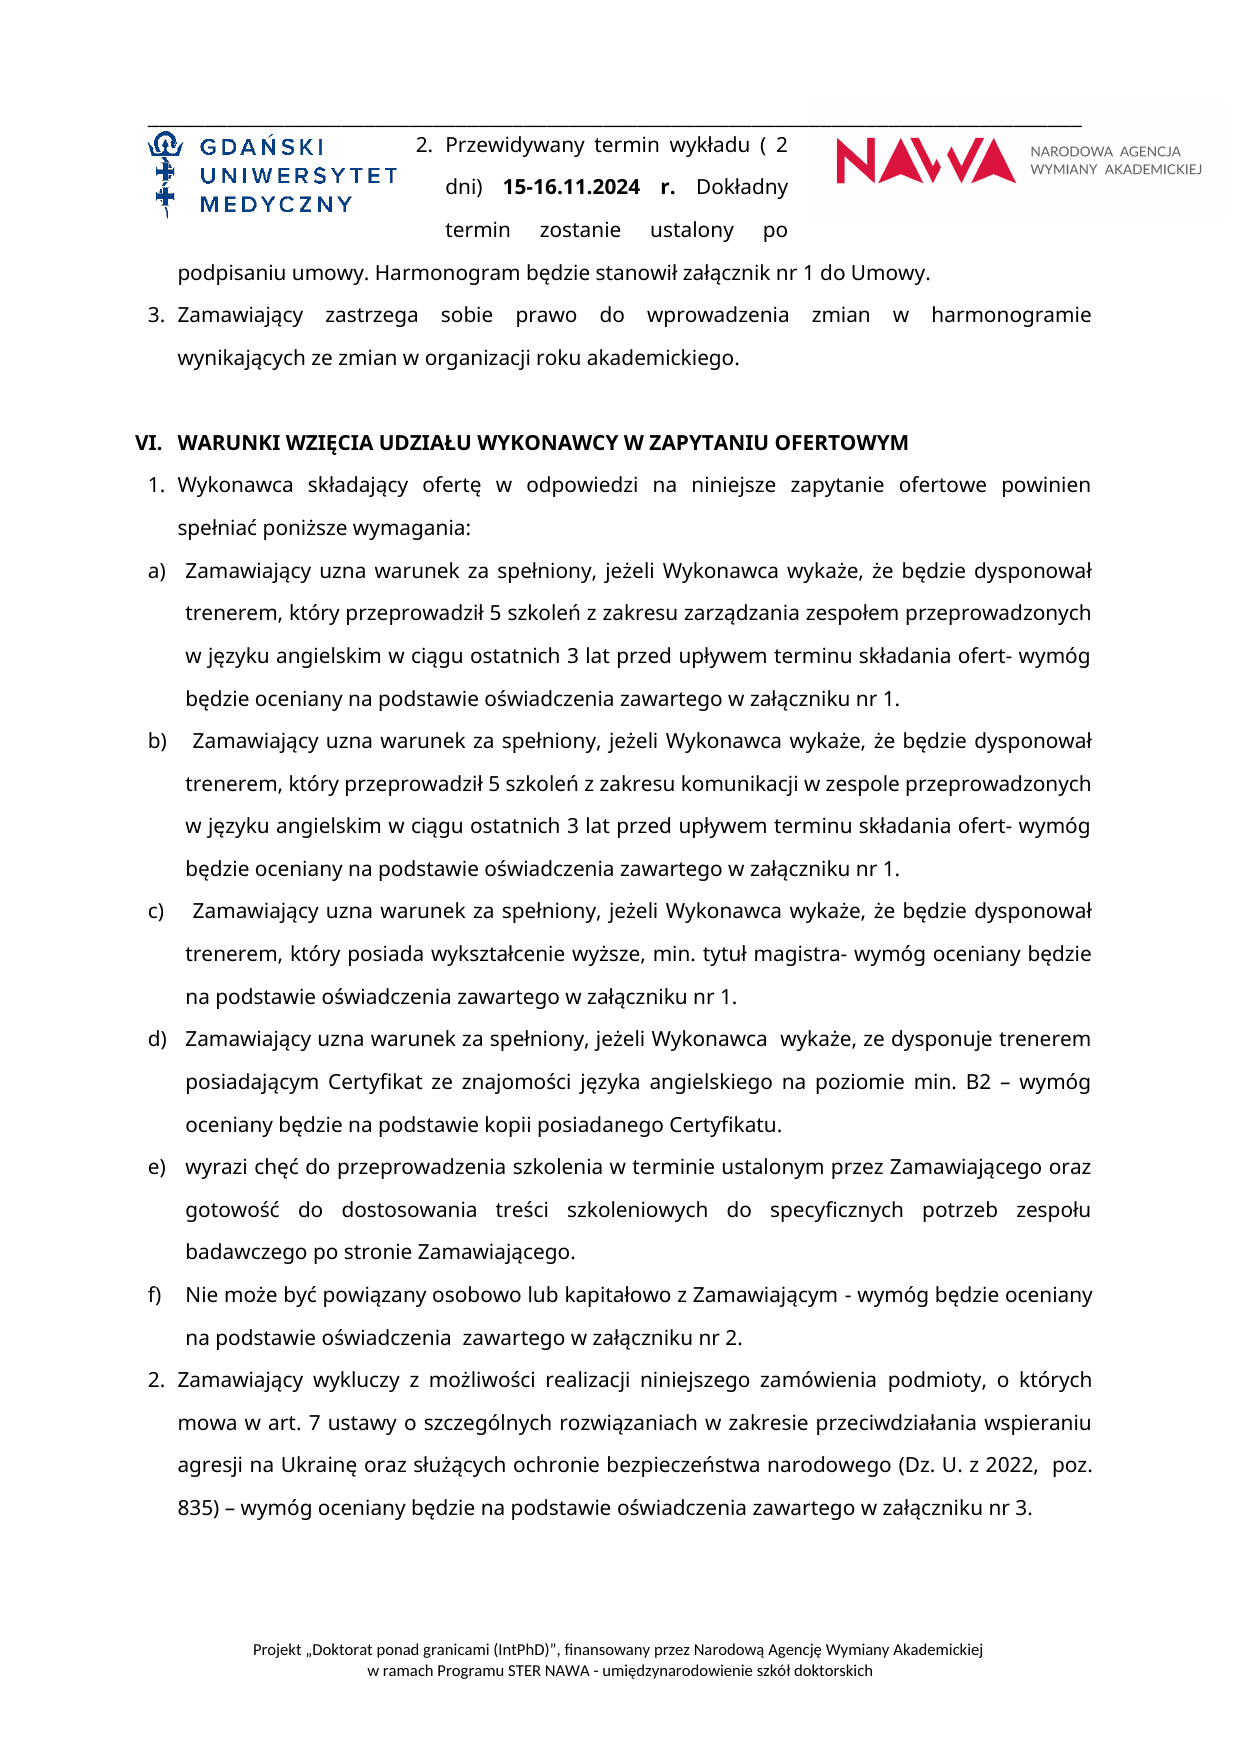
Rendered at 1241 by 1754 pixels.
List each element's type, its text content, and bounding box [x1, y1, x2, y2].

list Zamawiający uzna warunek za spełniony, jeżeli Wykonawca wykaże, że będzie dysponował trenerem, który posiada wykształcenie wyższe, min. tytuł magistra- wymóg oceniany będzie na podstawie oświadczenia zawartego w załączniku nr 1. [148, 897, 1093, 1010]
list Nie może być powiązany osobowo lub kapitałowo z Zamawiającym - wymóg będzie oceniany na podstawie oświadczenia zawartego w załączniku nr 2. [148, 1280, 1093, 1351]
list Wykonawca składający ofertę w odpowiedzi na niniejsze zapytanie ofertowe powinien spełniać poniższe wymagania: [148, 471, 1093, 542]
list Zamawiający uzna warunek za spełniony, jeżeli Wykonawca wykaże, że będzie dysponował trenerem, który przeprowadził 5 szkoleń z zakresu zarządzania zespołem przeprowadzonych w języku angielskim w ciągu ostatnich 3 lat przed upływem terminu składania ofert- wymóg będzie oceniany na podstawie oświadczenia zawartego w załączniku nr 1. [148, 556, 1093, 712]
list Zamawiający uzna warunek za spełniony, jeżeli Wykonawca wykaże, ze dysponuje trenerem posiadającym Certyfikat ze znajomości języka angielskiego na poziomie min. B2 – wymóg oceniany będzie na podstawie kopii posiadanego Certyfikatu. [148, 1024, 1093, 1138]
list wyrazi chęć do przeprowadzenia szkolenia w terminie ustalonym przez Zamawiającego oraz gotowość do dostosowania treści szkoleniowych do specyficznych potrzeb zespołu badawczego po stronie Zamawiającego. [148, 1152, 1093, 1266]
list Zamawiający wykluczy z możliwości realizacji niniejszego zamówienia podmioty, o których mowa w art. 7 ustawy o szczególnych rozwiązaniach w zakresie przeciwdziałania wspieraniu agresji na Ukrainę oraz służących ochronie bezpieczeństwa narodowego (Dz. U. z 2022, poz. 835) – wymóg oceniany będzie na podstawie oświadczenia zawartego w załączniku nr 3. [148, 1365, 1093, 1522]
list Zamawiający uzna warunek za spełniony, jeżeli Wykonawca wykaże, że będzie dysponował trenerem, który przeprowadził 5 szkoleń z zakresu komunikacji w zespole przeprowadzonych w języku angielskim w ciągu ostatnich 3 lat przed upływem terminu składania ofert- wymóg będzie oceniany na podstawie oświadczenia zawartego w załączniku nr 1. [148, 726, 1093, 882]
list Zamawiający zastrzega sobie prawo do wprowadzenia zmian w harmonogramie wynikających ze zmian w organizacji roku akademickiego. [148, 300, 1093, 371]
picture [807, 101, 1230, 220]
list WARUNKI WZIĘCIA UDZIAŁU WYKONAWCY W ZAPYTANIU OFERTOWYM [162, 428, 1093, 456]
list Przewidywany termin wykładu ( 2 dni) 15-16.11.2024 r. Dokładny termin zostanie ustalony po podpisaniu umowy. Harmonogram będzie stanowił załącznik nr 1 do Umowy. [148, 130, 1093, 286]
